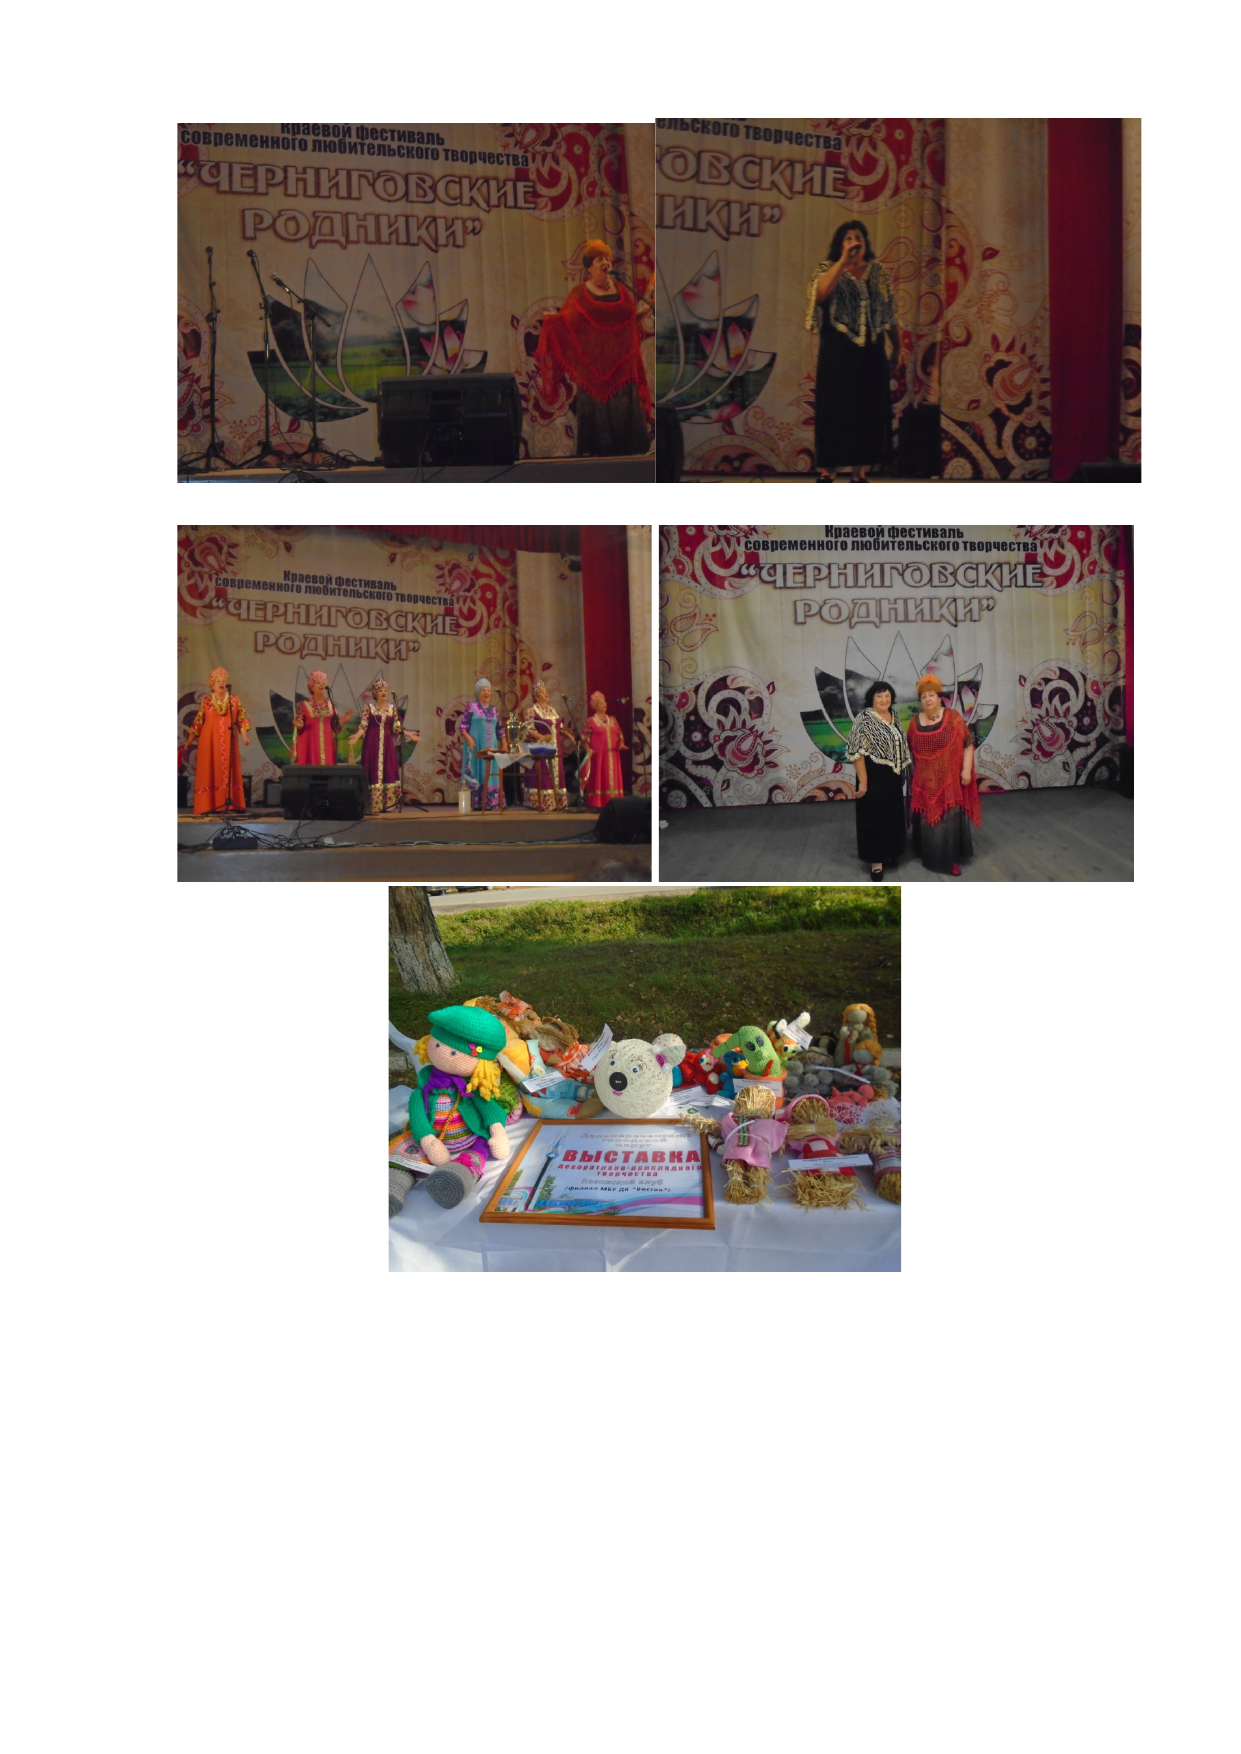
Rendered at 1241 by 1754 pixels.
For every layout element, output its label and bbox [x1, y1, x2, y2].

picture [388, 886, 902, 1272]
picture [658, 525, 1134, 882]
picture [177, 525, 652, 882]
picture [177, 118, 1142, 483]
